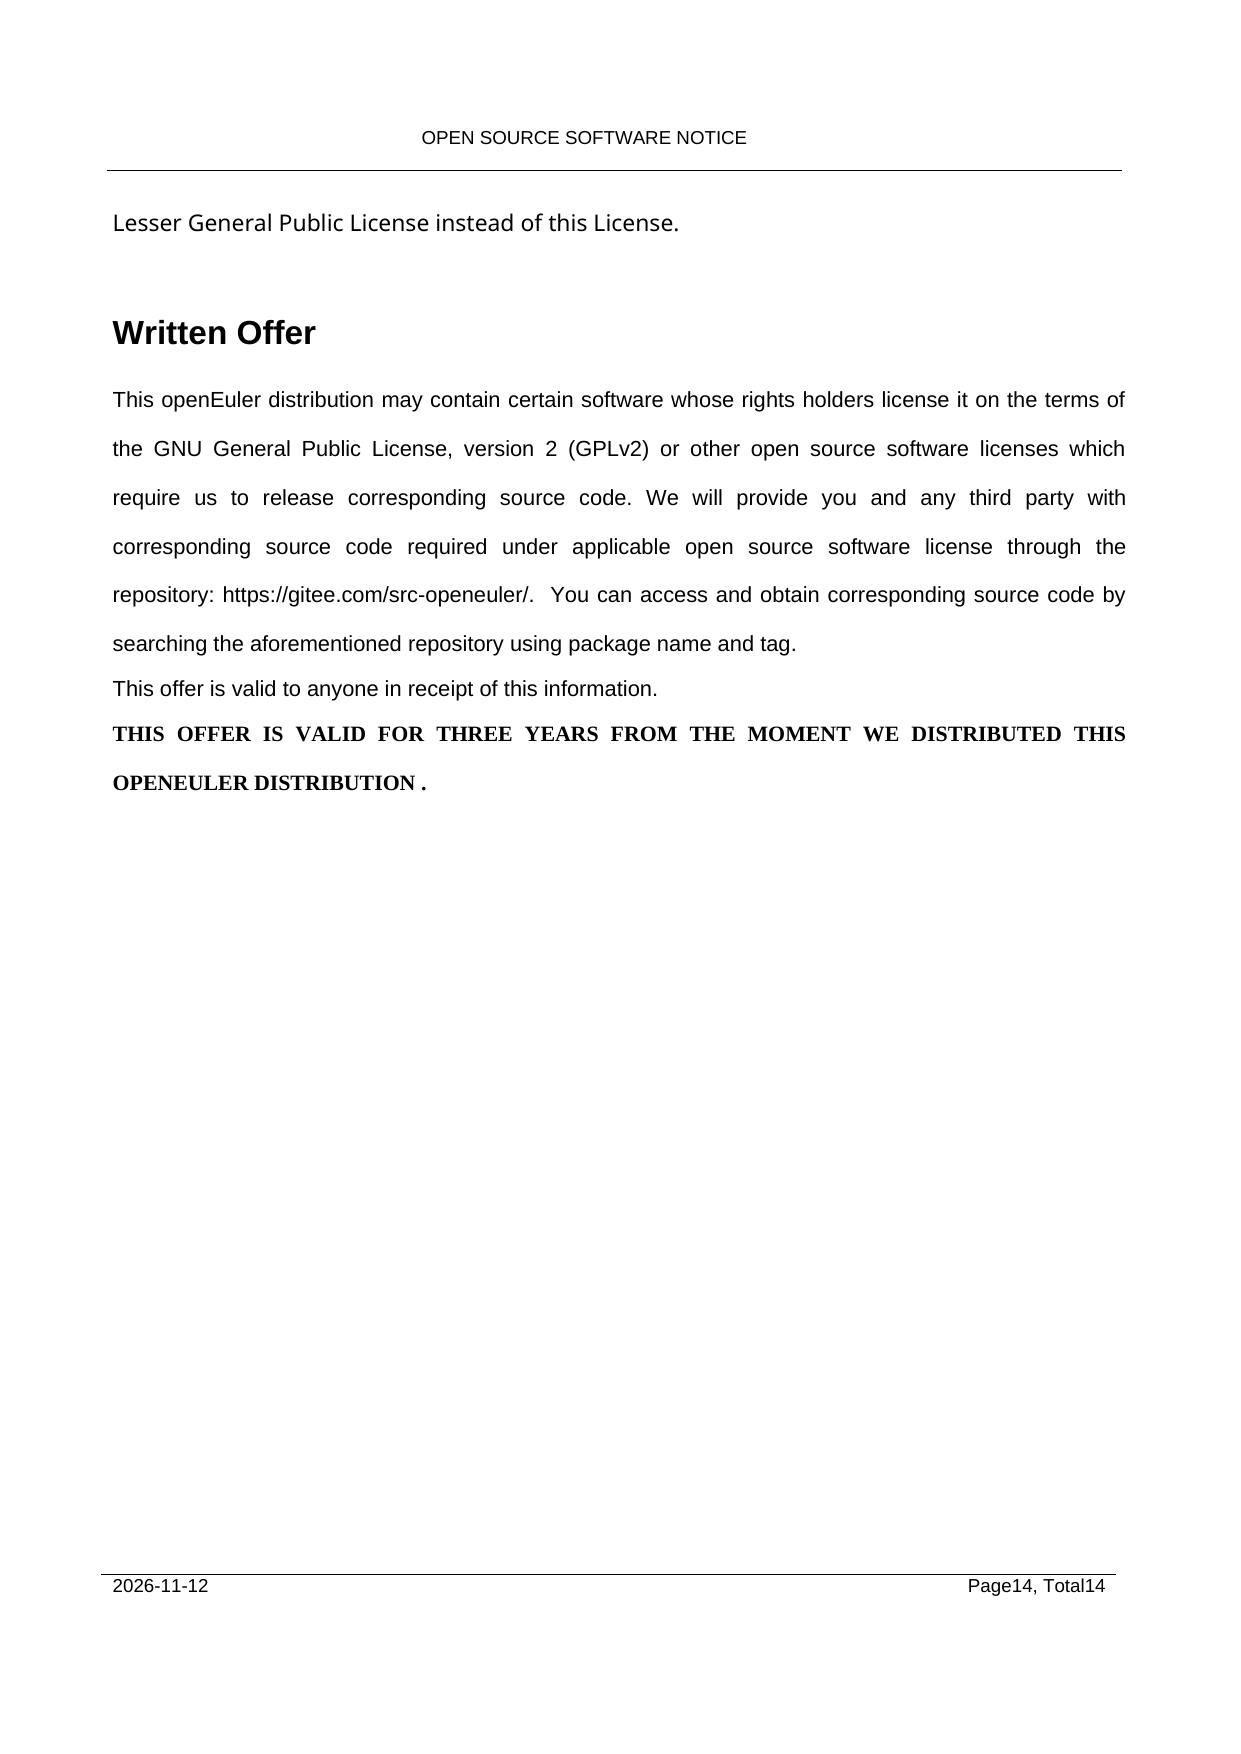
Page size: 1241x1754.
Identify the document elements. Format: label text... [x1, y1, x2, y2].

text THIS OFFER IS VALID FOR THREE YEARS FROM THE MOMENT WE DISTRIBUTED THIS OPENEULER DISTRIBUTION . [112, 718, 1128, 799]
text This openEuler distribution may contain certain software whose rights holders license it on the terms of the GNU General Public License, version 2 (GPLv2) or other open source software licenses which require us to release corresponding source code. We will provide you and any third party with corresponding source code required under applicable open source software license through the repository: https://gitee.com/src-openeuler/. You can access and obtain corresponding source code by searching the aforementioned repository using package name and tag. [112, 384, 1128, 660]
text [112, 206, 1128, 239]
text This offer is valid to anyone in receipt of this information. [112, 673, 1128, 705]
text Written Offer [112, 299, 1128, 364]
